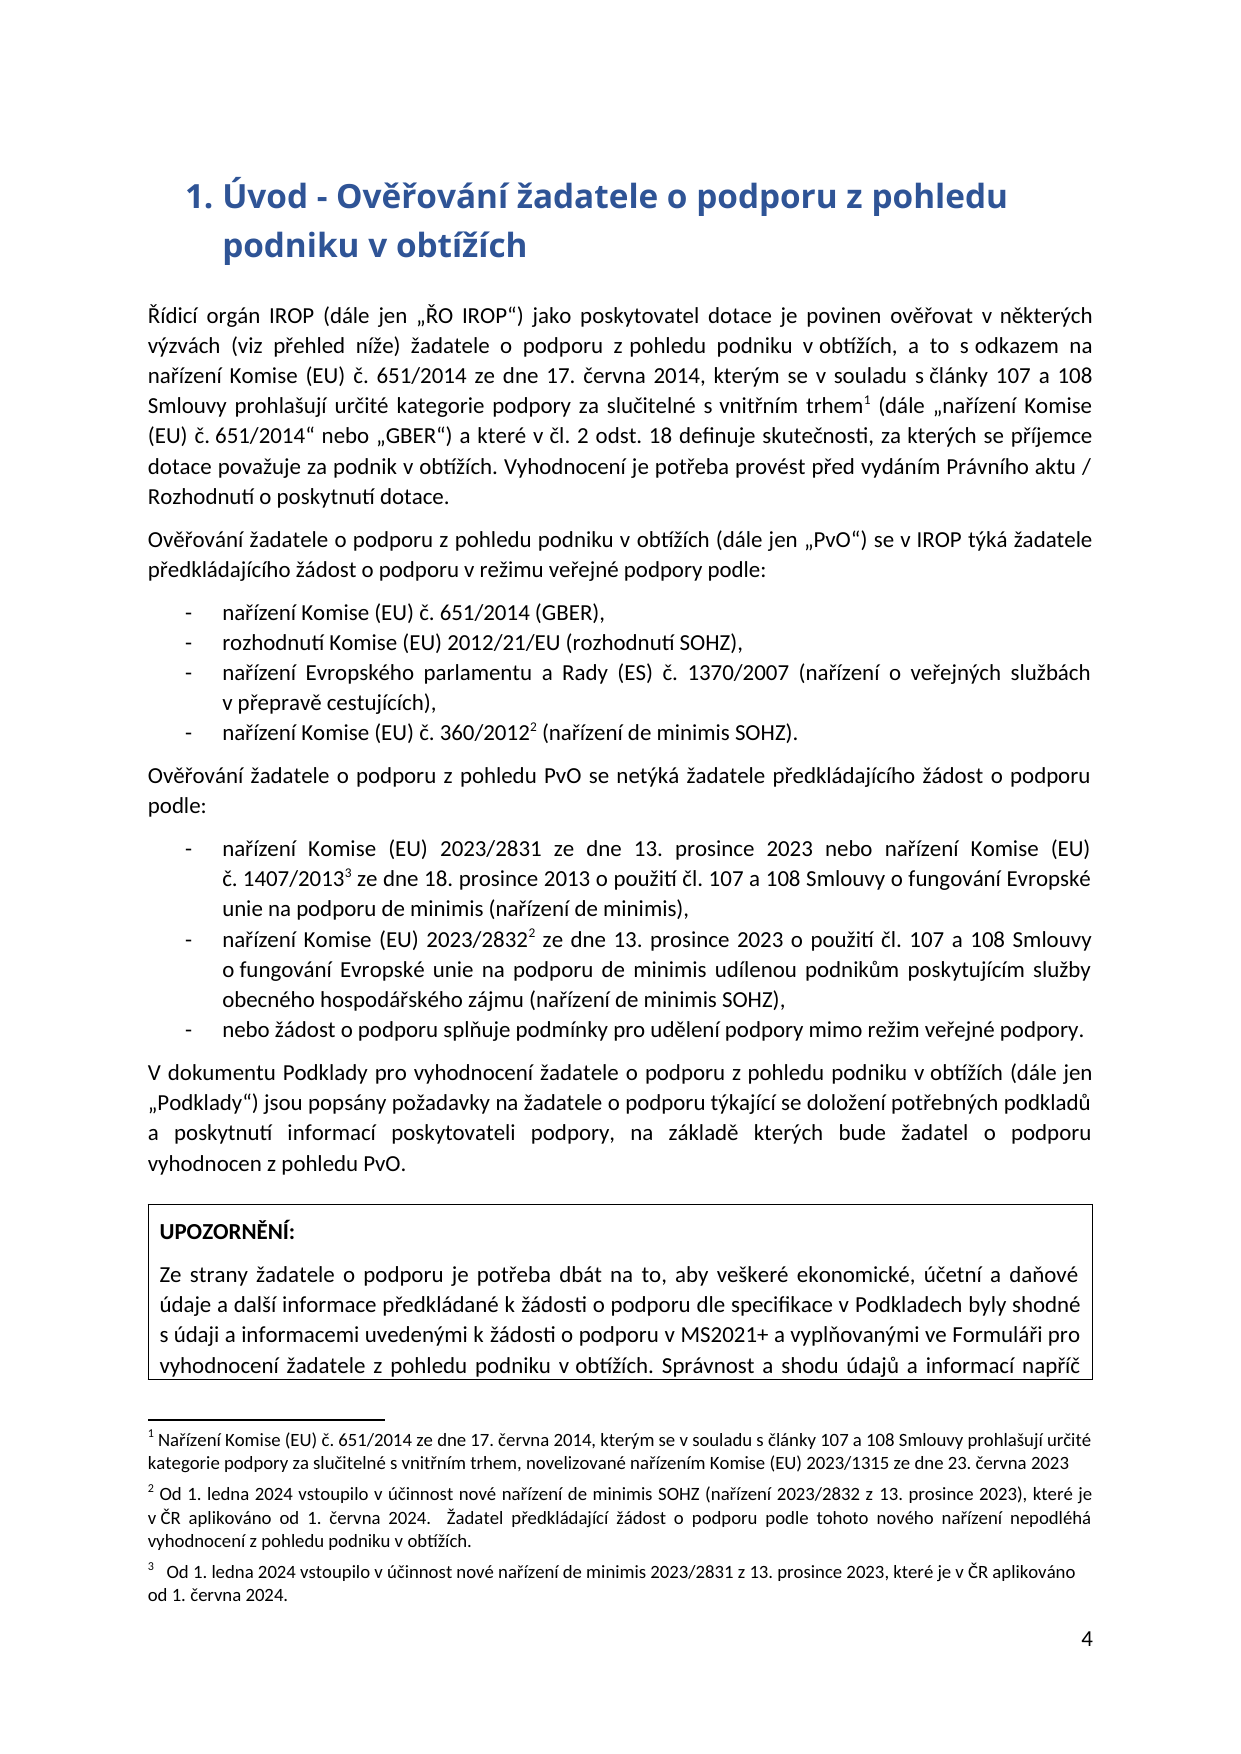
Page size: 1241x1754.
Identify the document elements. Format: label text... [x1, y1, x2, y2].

list nařízení Komise (EU) 2023/28322 ze dne 13. prosince 2023 o použití čl. 107 a 108 Smlouvy o fungování Evropské unie na podporu de minimis udílenou podnikům poskytujícím služby obecného hospodářského zájmu (nařízení de minimis SOHZ), [185, 925, 1093, 1013]
text Ověřování žadatele o podporu z pohledu PvO se netýká žadatele předkládajícího žádost o podporu podle: [148, 761, 1093, 819]
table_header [149, 1205, 1092, 1379]
subtitle Úvod - Ověřování žadatele o podporu z pohledu podniku v obtížích [185, 173, 1093, 267]
text Řídicí orgán IROP (dále jen „ŘO IROP“) jako poskytovatel dotace je povinen ověřovat v některých výzvách (viz přehled níže) žadatele o podporu z pohledu podniku v obtížích, a to s odkazem na nařízení Komise (EU) č. 651/2014 ze dne 17. června 2014, kterým se v souladu s články 107 a 108 Smlouvy prohlašují určité kategorie podpory za slučitelné s vnitřním trhem (dále „nařízení Komise (EU) č. 651/2014“ nebo „GBER“) a které v čl. 2 odst. 18 definuje skutečnosti, za kterých se příjemce dotace považuje za podnik v obtížích. Vyhodnocení je potřeba provést před vydáním Právního aktu / Rozhodnutí o poskytnutí dotace. [148, 301, 1093, 510]
list nebo žádost o podporu splňuje podmínky pro udělení podpory mimo režim veřejné podpory. [185, 1015, 1093, 1043]
list nařízení Komise (EU) 2023/2831 ze dne 13. prosince 2023 nebo nařízení Komise (EU) č. 1407/2013 ze dne 18. prosince 2013 o použití čl. 107 a 108 Smlouvy o fungování Evropské unie na podporu de minimis (nařízení de minimis), [185, 834, 1093, 922]
list nařízení Komise (EU) č. 651/2014 (GBER), [185, 598, 1093, 626]
list nařízení Evropského parlamentu a Rady (ES) č. 1370/2007 (nařízení o veřejných službách v přepravě cestujících), [185, 658, 1093, 716]
list rozhodnutí Komise (EU) 2012/21/EU (rozhodnutí SOHZ), [185, 628, 1093, 656]
list nařízení Komise (EU) č. 360/2012 (nařízení de minimis SOHZ). [185, 718, 1093, 746]
text Ověřování žadatele o podporu z pohledu podniku v obtížích (dále jen „PvO“) se v IROP týká žadatele předkládajícího žádost o podporu v režimu veřejné podpory podle: [148, 525, 1093, 583]
text V dokumentu Podklady pro vyhodnocení žadatele o podporu z pohledu podniku v obtížích (dále jen „Podklady“) jsou popsány požadavky na žadatele o podporu týkající se doložení potřebných podkladů a poskytnutí informací poskytovateli podpory, na základě kterých bude žadatel o podporu vyhodnocen z pohledu PvO. [148, 1058, 1093, 1177]
